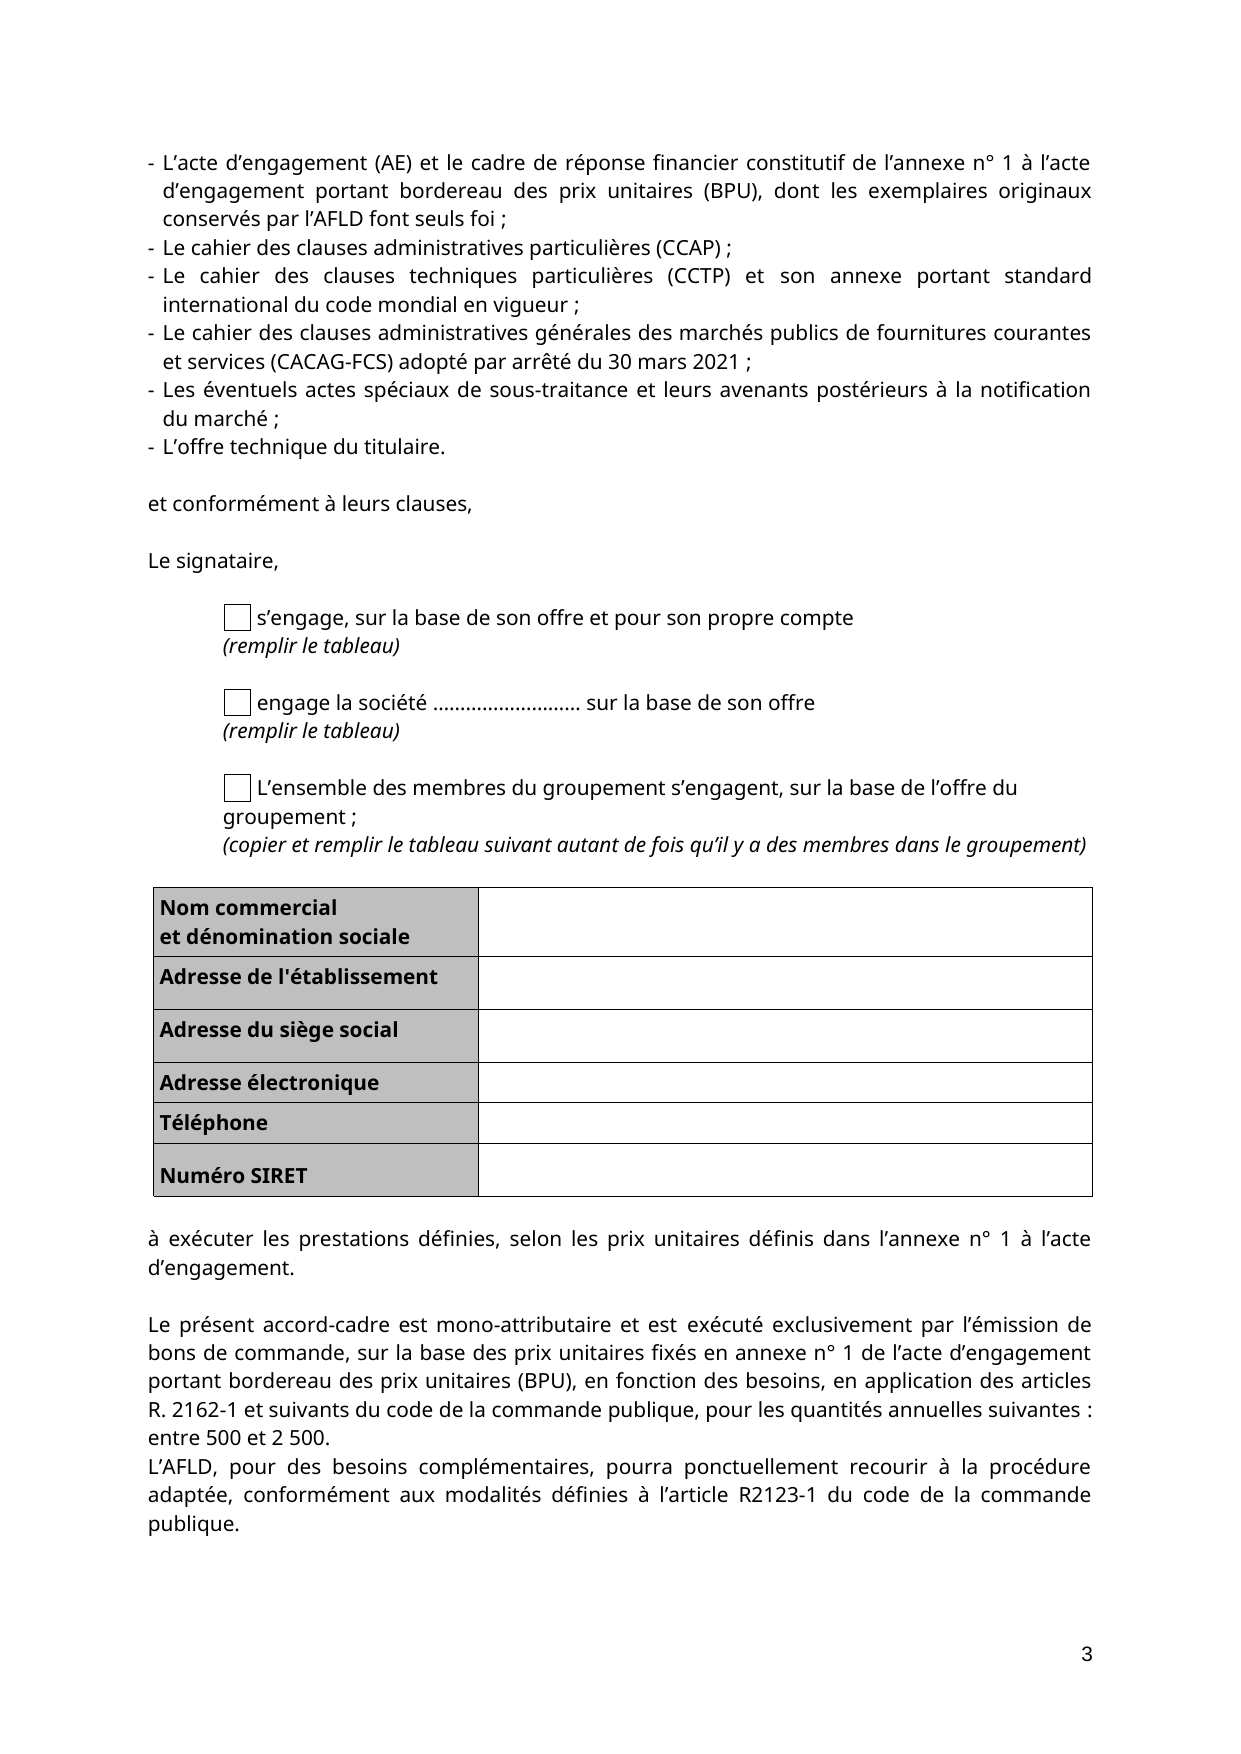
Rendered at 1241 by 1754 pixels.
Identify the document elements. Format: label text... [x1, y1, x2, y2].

text engage la société ……………………… sur la base de son offre [223, 688, 1092, 716]
text - Le cahier des clauses techniques particulières (CCTP) et son annexe portant standard international du code mondial en vigueur ; [148, 261, 1092, 318]
table_cell Numéro SIRET [154, 1144, 478, 1196]
text s’engage, sur la base de son offre et pour son propre compte [223, 603, 1092, 631]
text (remplir le tableau) [223, 716, 1092, 745]
text et conformément à leurs clauses, [148, 489, 1092, 517]
text - Le cahier des clauses administratives générales des marchés publics de fournitures courantes et services (CACAG-FCS) adopté par arrêté du 30 mars 2021 ; [148, 318, 1092, 375]
text Le présent accord-cadre est mono-attributaire et est exécuté exclusivement par l’émission de bons de commande, sur la base des prix unitaires fixés en annexe n° 1 de l’acte d’engagement portant bordereau des prix unitaires (BPU), en fonction des besoins, en application des articles R. 2162‐1 et suivants du code de la commande publique, pour les quantités annuelles suivantes : entre 500 et 2 500. [148, 1310, 1092, 1452]
table_cell Téléphone [154, 1103, 478, 1143]
text L’AFLD, pour des besoins complémentaires, pourra ponctuellement recourir à la procédure adaptée, conformément aux modalités définies à l’article R2123-1 du code de la commande publique. [148, 1452, 1092, 1537]
text à exécuter les prestations définies, selon les prix unitaires définis dans l’annexe n° 1 à l’acte d’engagement. [148, 1224, 1092, 1281]
table_cell Adresse du siège social [154, 1010, 478, 1062]
table_cell Adresse de l'établissement [154, 957, 478, 1009]
list Les éventuels actes spéciaux de sous-traitance et leurs avenants postérieurs à la notification du marché ; [148, 375, 1092, 432]
text - L’acte d’engagement (AE) et le cadre de réponse financier constitutif de l’annexe n° 1 à l’acte d’engagement portant bordereau des prix unitaires (BPU), dont les exemplaires originaux conservés par l’AFLD font seuls foi ; [148, 148, 1092, 233]
text - Le cahier des clauses administratives particulières (CCAP) ; [148, 233, 1092, 261]
table_cell Adresse électronique [154, 1063, 478, 1102]
table_cell [479, 1010, 1092, 1062]
table_cell [479, 957, 1092, 1009]
text (remplir le tableau) [223, 631, 1092, 659]
text (copier et remplir le tableau suivant autant de fois qu’il y a des membres dans le groupement) [223, 830, 1092, 859]
text L’ensemble des membres du groupement s’engagent, sur la base de l’offre du groupement ; [223, 773, 1092, 830]
table_cell [479, 1103, 1092, 1143]
table_header Nom commercial et dénomination sociale [154, 888, 478, 956]
text - L’offre technique du titulaire. [148, 432, 1092, 461]
table_cell [479, 1144, 1092, 1196]
table_cell [479, 1063, 1092, 1102]
table_header [479, 888, 1092, 956]
text Le signataire, [148, 546, 1092, 574]
